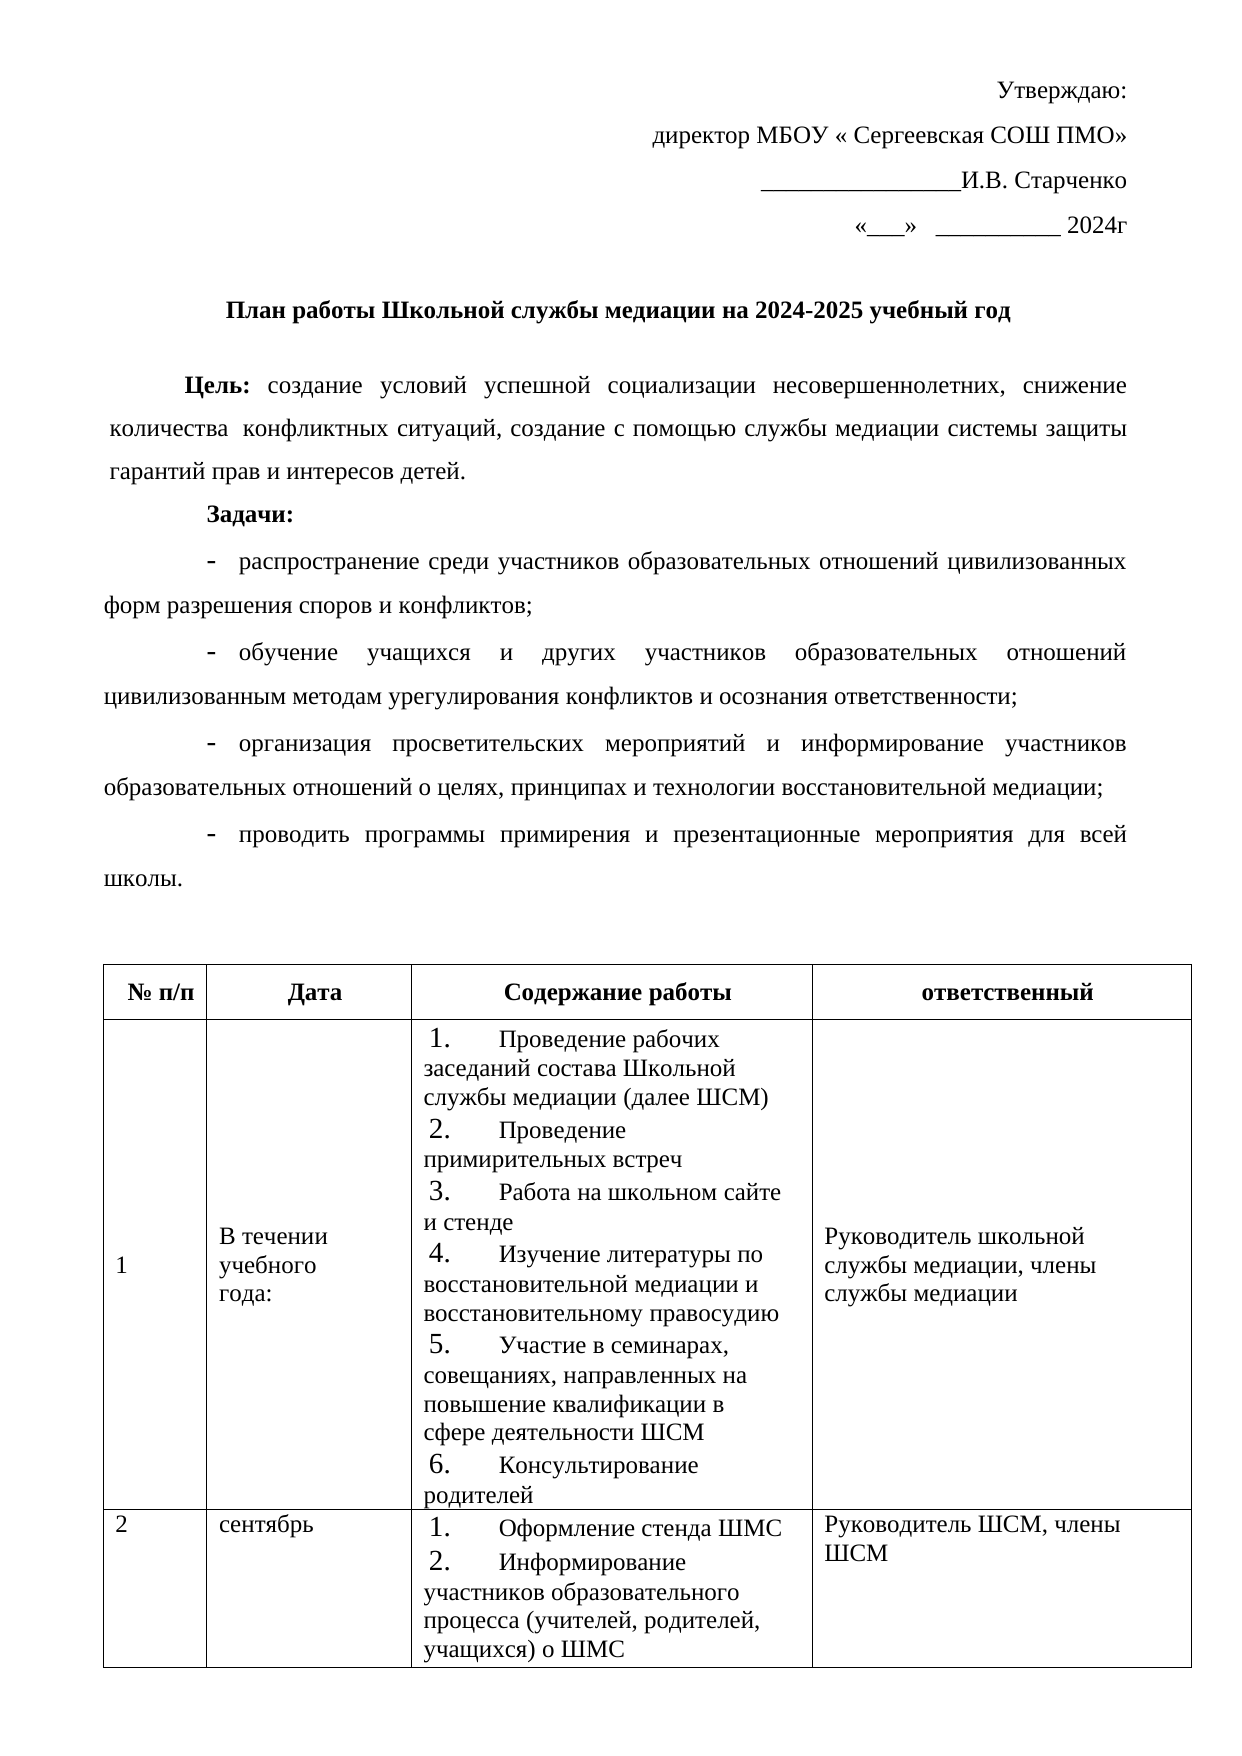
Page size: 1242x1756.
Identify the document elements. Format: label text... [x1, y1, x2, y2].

table_header Содержание работы [412, 965, 812, 1019]
table_header ответственный [813, 965, 1191, 1019]
table_cell 1 [104, 1020, 206, 1508]
subtitle Задачи: [103, 499, 1127, 528]
table_cell Руководитель школьной службы медиации, члены службы медиации [813, 1020, 1191, 1508]
table_cell 2 [104, 1510, 206, 1667]
text Цель: создание условий успешной социализации несовершеннолетних, снижение количества конфликтных ситуаций, создание с помощью службы медиации системы защиты гарантий прав и интересов детей. [109, 370, 1127, 485]
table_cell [412, 1510, 812, 1667]
list организация просветительских мероприятий и информирование участников образовательных отношений о целях, принципах и технологии восстановительной медиации; [103, 724, 1127, 801]
table_cell сентябрь [207, 1510, 411, 1667]
text ________________И.В. Старченко [89, 165, 1127, 193]
text «___» __________ 2024г [89, 210, 1127, 238]
text Утверждаю: [89, 75, 1127, 104]
list обучение учащихся и других участников образовательных отношений цивилизованным методам урегулирования конфликтов и осознания ответственности; [103, 633, 1127, 710]
list распространение среди участников образовательных отношений цивилизованных форм разрешения споров и конфликтов; [103, 542, 1127, 619]
list проводить программы примирения и презентационные мероприятия для всей школы. [103, 815, 1127, 892]
table_cell Проведение рабочих заседаний состава Школьной службы медиации (далее ШСМ) Проведение примирительных встреч Работа на школьном сайте и стенде Изучение литературы по восстановительной медиации и восстановительному правосудию Участие в семинарах, совещаниях, направленных на повышение квалификации в сфере деятельности ШСМ Консультирование родителей [412, 1020, 812, 1508]
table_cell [813, 1510, 1191, 1667]
table_header № п/п [104, 965, 206, 1019]
text План работы Школьной службы медиации на 2024-2025 учебный год [109, 296, 1127, 324]
text директор МБОУ « Сергеевская СОШ ПМО» [89, 120, 1127, 149]
table_cell В течении учебного года: [207, 1020, 411, 1508]
table_header Дата [207, 965, 411, 1019]
